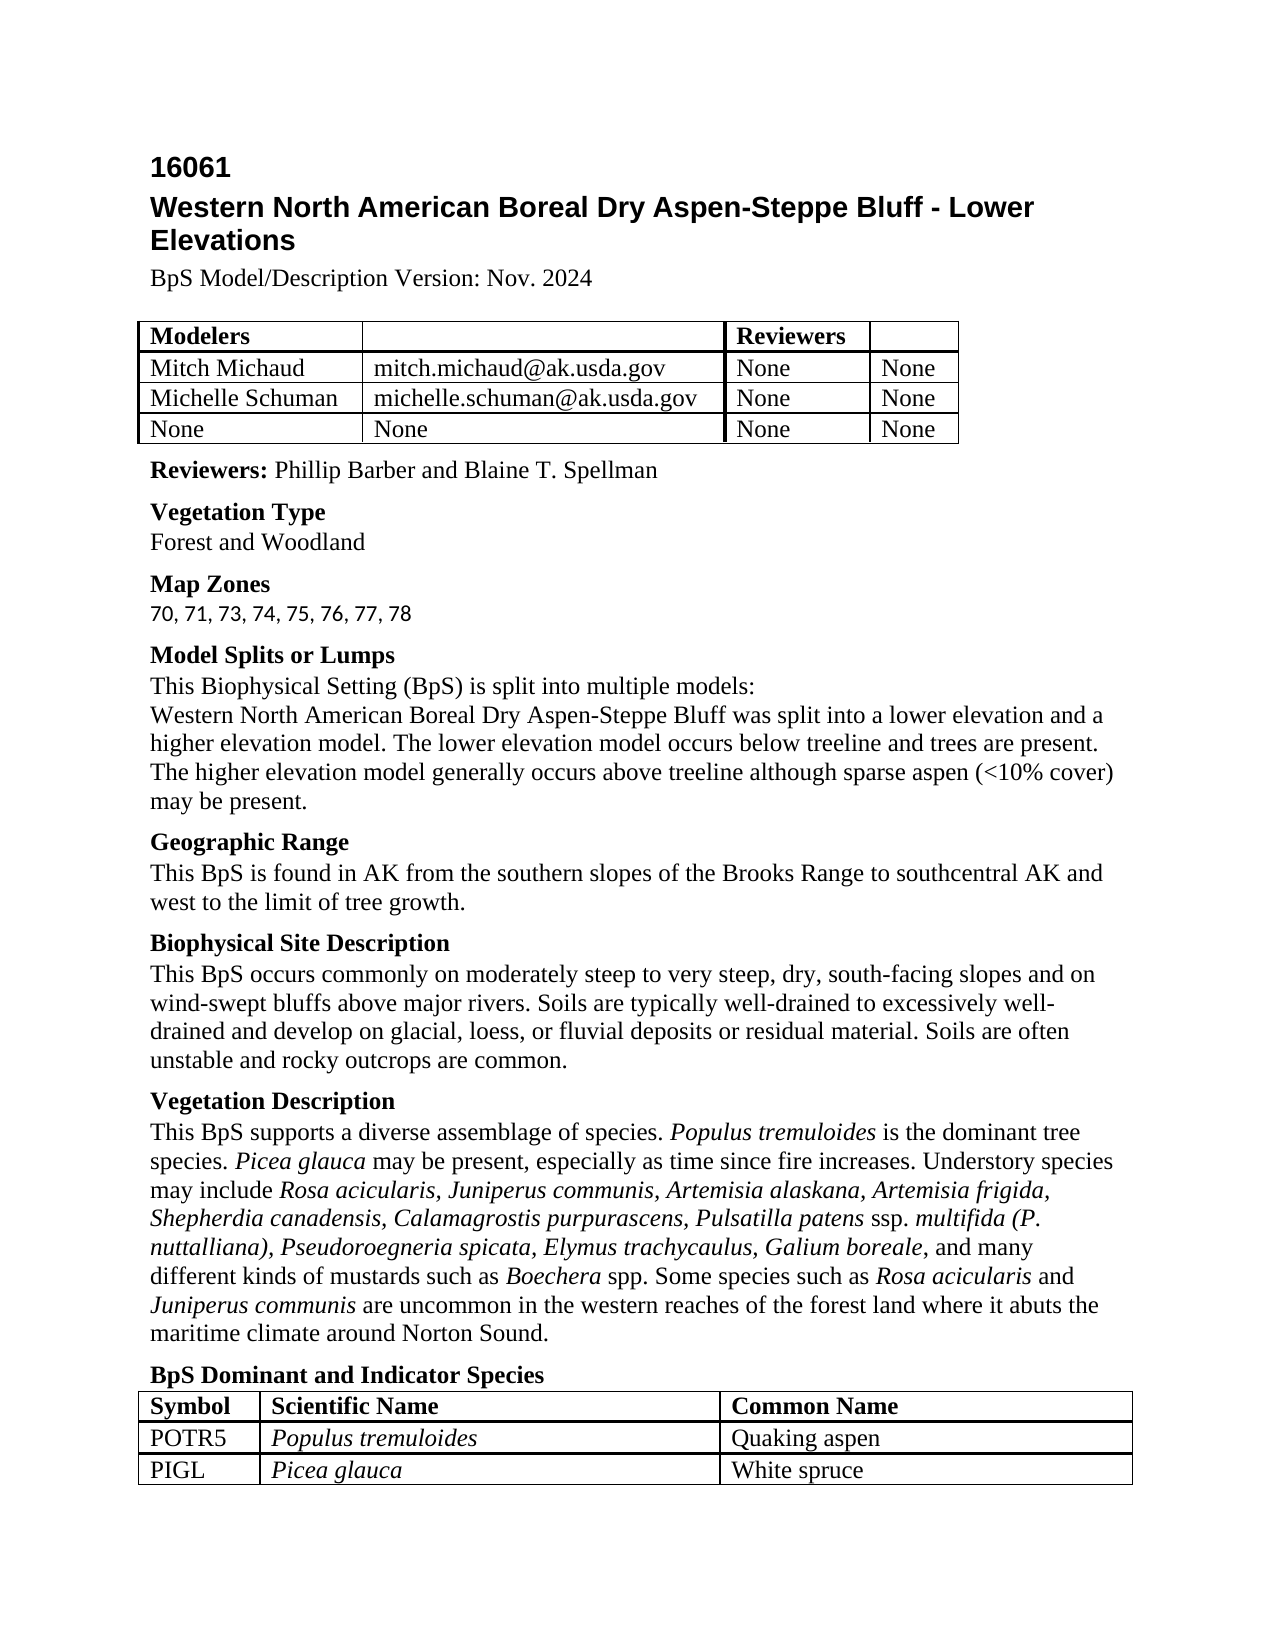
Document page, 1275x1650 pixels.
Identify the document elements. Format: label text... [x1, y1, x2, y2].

table_cell None [871, 414, 958, 442]
table_cell None [871, 353, 958, 382]
table_header Modelers [140, 322, 362, 350]
text Biophysical Site Description [150, 928, 1125, 957]
text Model Splits or Lumps [150, 640, 1125, 669]
text Map Zones [150, 569, 1125, 597]
text This BpS supports a diverse assemblage of species. Populus tremuloides is the dominant tree species. Picea glauca may be present, especially as time since fire increases. Understory species may include Rosa acicularis, Juniperus communis, Artemisia alaskana, Artemisia frigida, Shepherdia canadensis, Calamagrostis purpurascens, Pulsatilla patens ssp. multifida (P. nuttalliana), Pseudoroegneria spicata, Elymus trachycaulus, Galium boreale, and many different kinds of mustards such as Boechera spp. Some species such as Rosa acicularis and Juniperus communis are uncommon in the western reaches of the forest land where it abuts the maritime climate around Norton Sound. [150, 1117, 1125, 1347]
text BpS Model/Description Version: Nov. 2024 [150, 263, 1125, 292]
table_cell Picea glauca [261, 1455, 719, 1483]
text Geographic Range [150, 827, 1125, 856]
text Western North American Boreal Dry Aspen-Steppe Bluff was split into a lower elevation and a higher elevation model. The lower elevation model occurs below treeline and trees are present. The higher elevation model generally occurs above treeline although sparse aspen (<10% cover) may be present. [150, 700, 1125, 815]
table_cell None [727, 353, 869, 382]
table_cell PIGL [139, 1455, 259, 1483]
table_header Reviewers [727, 322, 869, 350]
text Vegetation Description [150, 1086, 1125, 1115]
table_cell None [727, 383, 869, 412]
text This BpS is found in AK from the southern slopes of the Brooks Range to southcentral AK and west to the limit of tree growth. [150, 858, 1125, 916]
table_cell None [871, 383, 958, 412]
text Forest and Woodland [150, 527, 1125, 556]
table_cell Quaking aspen [721, 1423, 1132, 1452]
table_cell Populus tremuloides [261, 1423, 719, 1452]
title 16061 [150, 150, 1125, 183]
text Reviewers: Phillip Barber and Blaine T. Spellman [150, 455, 1125, 484]
table_cell Michelle Schuman [140, 383, 362, 412]
table_header [871, 322, 958, 350]
table_cell michelle.schuman@ak.usda.gov [363, 383, 723, 412]
title Western North American Boreal Dry Aspen-Steppe Bluff - Lower Elevations [150, 190, 1125, 257]
text 70, 71, 73, 74, 75, 76, 77, 78 [150, 599, 1125, 628]
table_header [363, 322, 723, 350]
table_cell Mitch Michaud [140, 353, 362, 382]
table_header Common Name [721, 1392, 1132, 1420]
table_cell POTR5 [139, 1423, 259, 1452]
table_cell White spruce [721, 1455, 1132, 1483]
table_cell None [727, 414, 869, 442]
text BpS Dominant and Indicator Species [150, 1360, 1125, 1388]
text Vegetation Type [150, 497, 1125, 525]
table_cell None [363, 414, 723, 442]
table_header Scientific Name [261, 1392, 719, 1420]
table_cell None [140, 414, 362, 442]
table_cell mitch.michaud@ak.usda.gov [363, 353, 723, 382]
text This Biophysical Setting (BpS) is split into multiple models: [150, 671, 1125, 700]
text This BpS occurs commonly on moderately steep to very steep, dry, south-facing slopes and on wind-swept bluffs above major rivers. Soils are typically well-drained to excessively well-drained and develop on glacial, loess, or fluvial deposits or residual material. Soils are often unstable and rocky outcrops are common. [150, 959, 1125, 1074]
table_header Symbol [139, 1392, 259, 1420]
